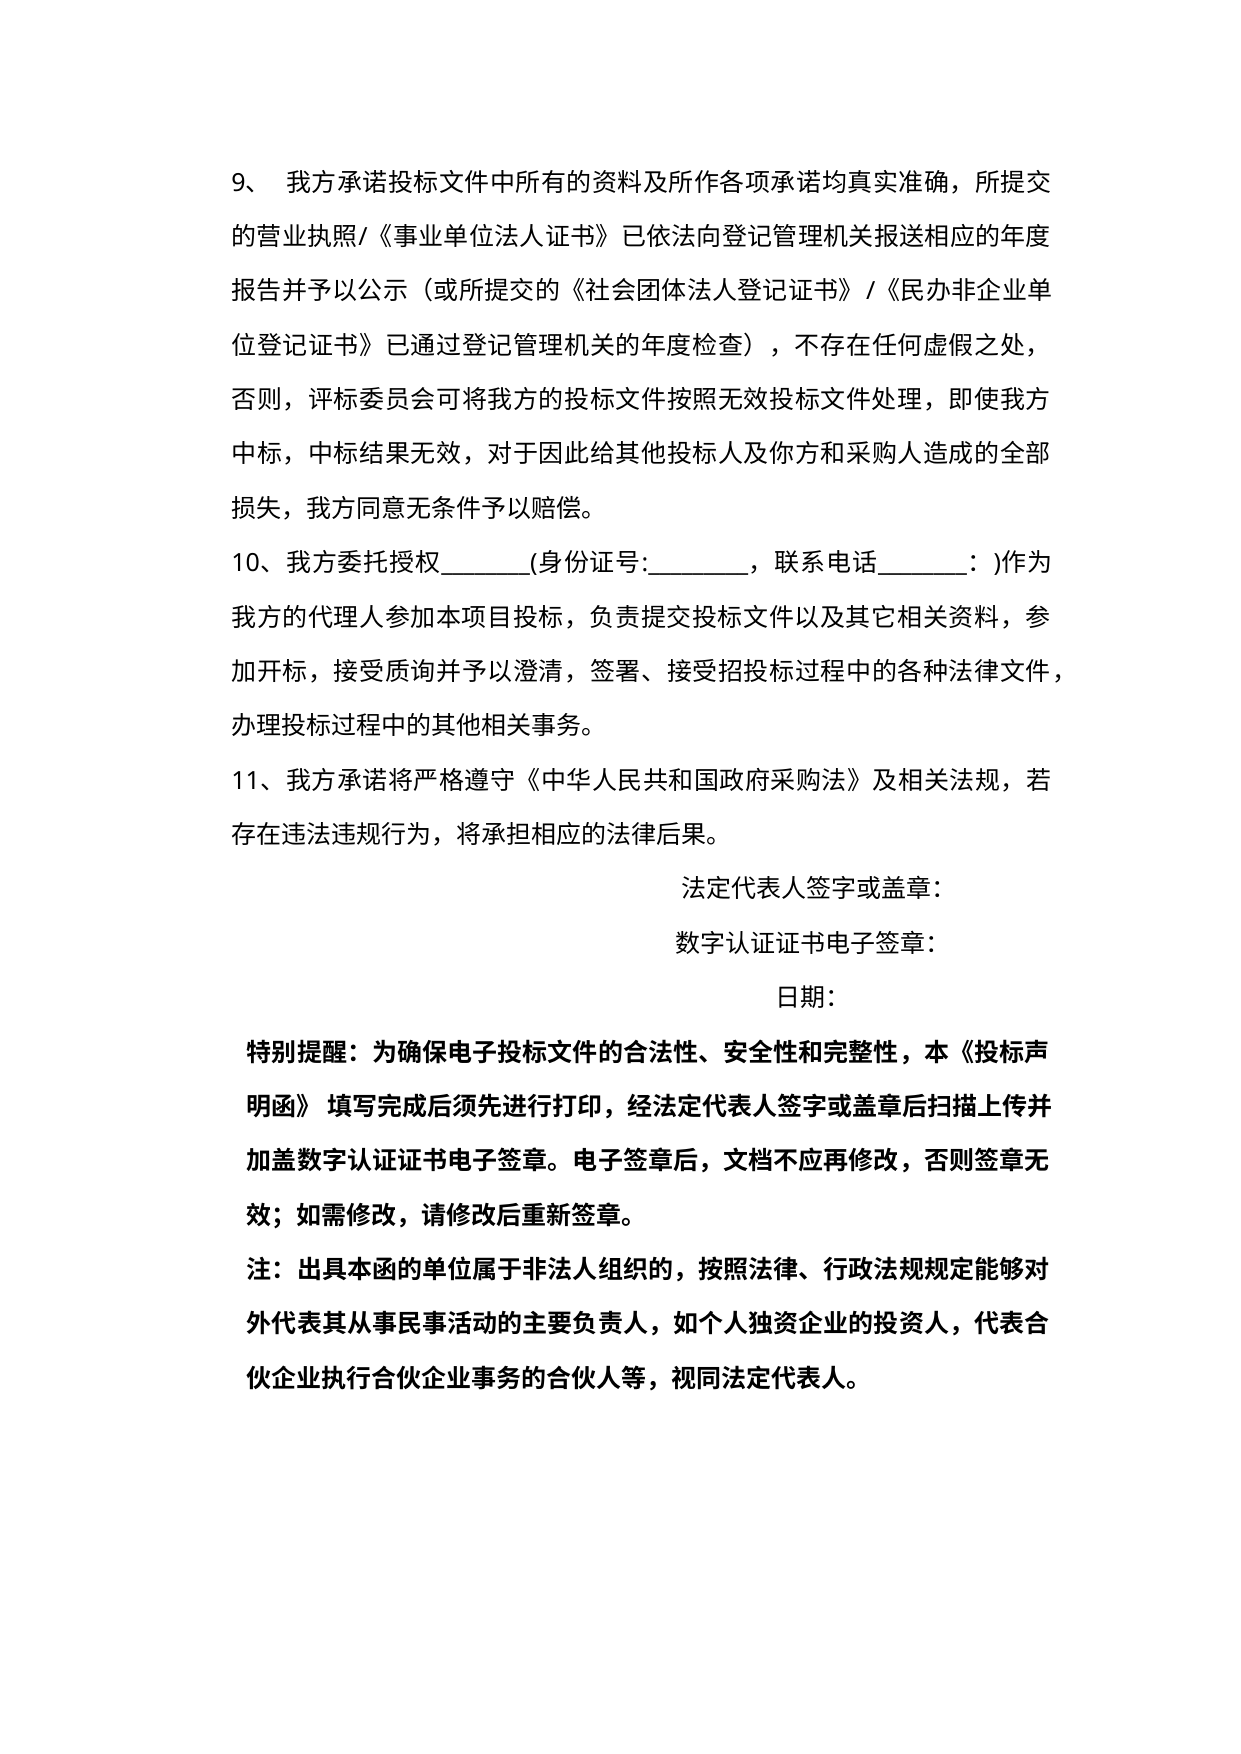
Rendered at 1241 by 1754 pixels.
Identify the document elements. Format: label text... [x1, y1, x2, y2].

text 法定代表人签字或盖章： [231, 869, 1053, 905]
text 日期： [187, 978, 965, 1014]
list 我方承诺将严格遵守《中华人民共和国政府采购法》及相关法规，若存在违法违规行为，将承担相应的法律后果。 [231, 760, 1053, 851]
text 特别提醒：为确保电子投标文件的合法性、安全性和完整性，本《投标声明函》 填写完成后须先进行打印，经法定代表人签字或盖章后扫描上传并加盖数字认证证书电子签章。电子签章后，文档不应再修改，否则签章无效；如需修改，请修改后重新签章。 [247, 1032, 1053, 1231]
text 数字认证证书电子签章： [187, 923, 965, 959]
text 注：出具本函的单位属于非法人组织的，按照法律、行政法规规定能够对外代表其从事民事活动的主要负责人，如个人独资企业的投资人，代表合伙企业执行合伙企业事务的合伙人等，视同法定代表人。 [247, 1249, 1053, 1394]
list 我方承诺投标文件中所有的资料及所作各项承诺均真实准确，所提交的营业执照/《事业单位法人证书》已依法向登记管理机关报送相应的年度报告并予以公示（或所提交的《社会团体法人登记证书》/《民办非企业单位登记证书》已通过登记管理机关的年度检查），不存在任何虚假之处，否则，评标委员会可将我方的投标文件按照无效投标文件处理，即使我方中标，中标结果无效，对于因此给其他投标人及你方和采购人造成的全部损失，我方同意无条件予以赔偿。 [231, 162, 1053, 524]
list 我方委托授权________(身份证号:_________，联系电话________：)作为我方的代理人参加本项目投标，负责提交投标文件以及其它相关资料，参加开标，接受质询并予以澄清，签署、接受招投标过程中的各种法律文件，办理投标过程中的其他相关事务。 [231, 543, 1053, 742]
